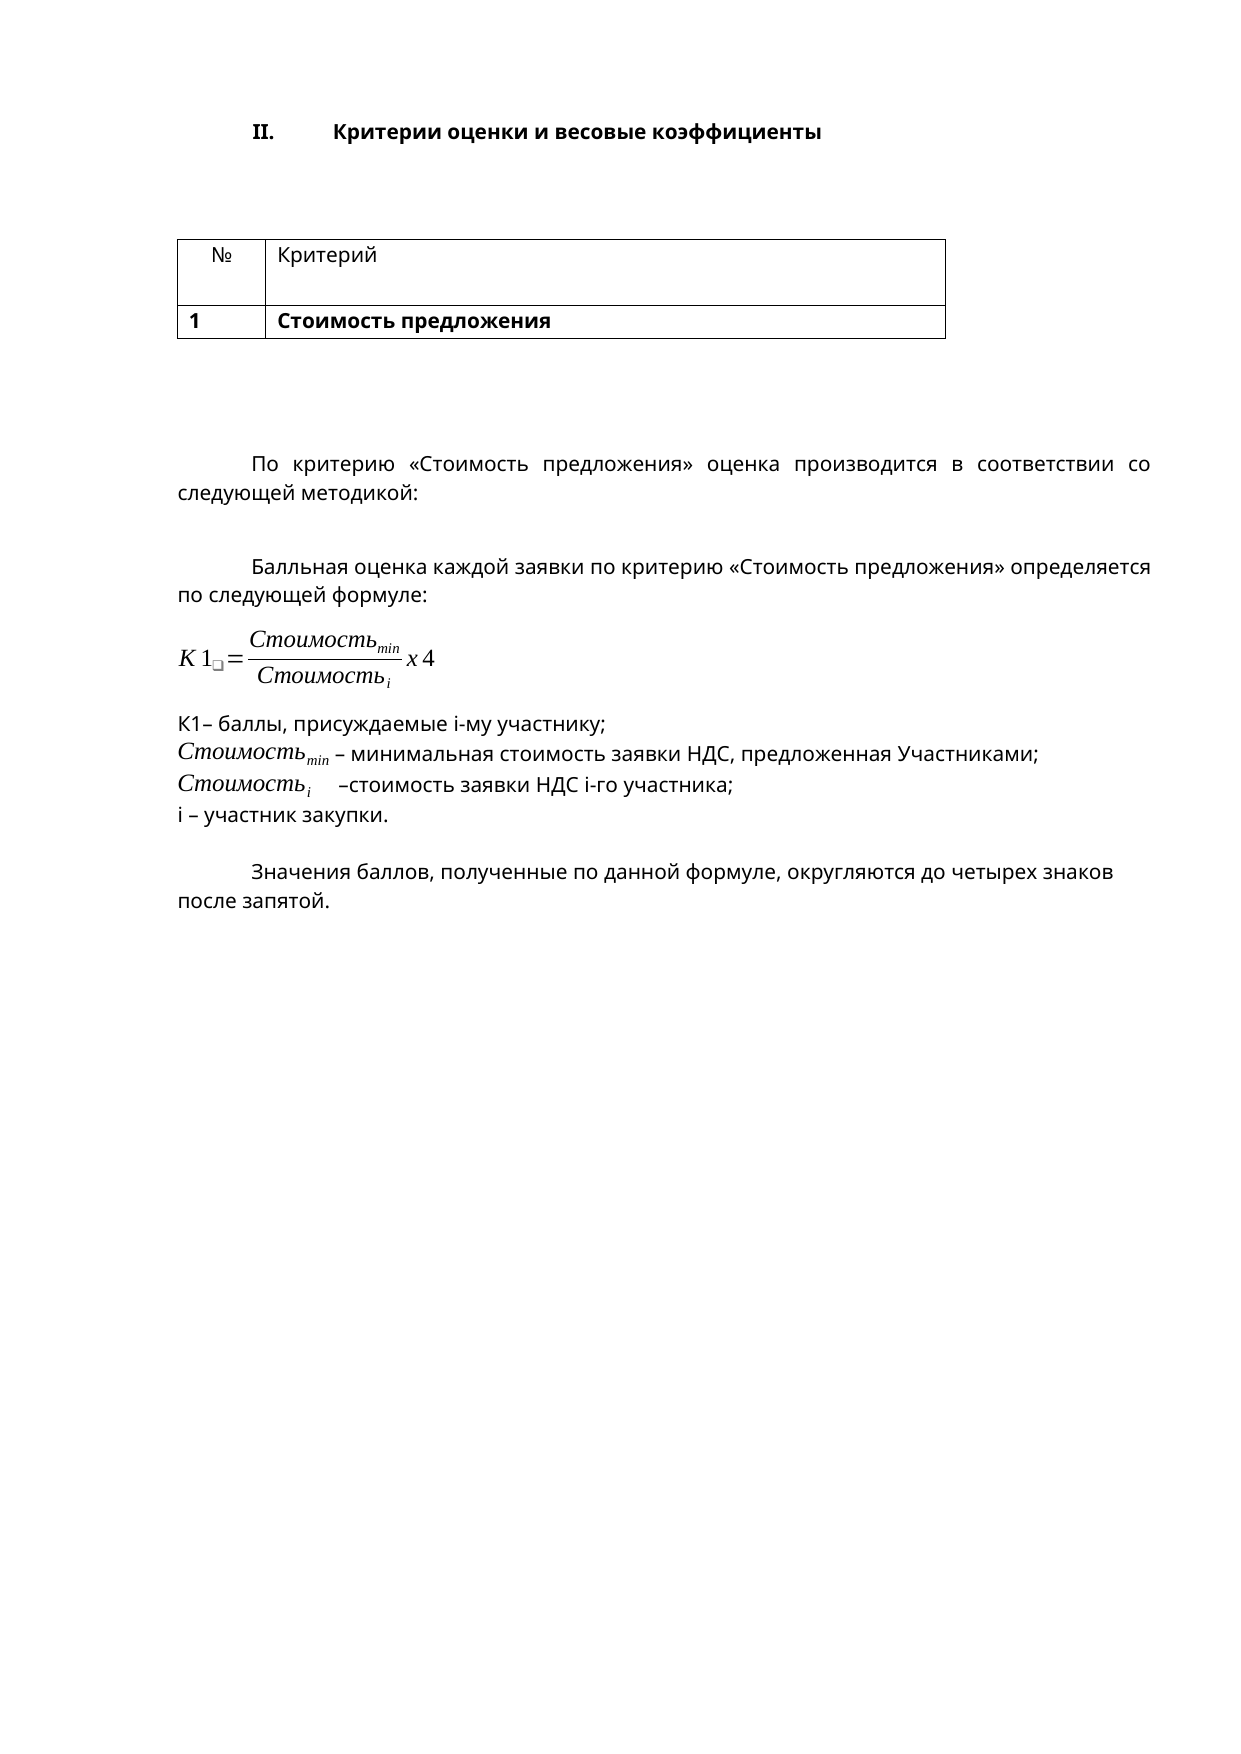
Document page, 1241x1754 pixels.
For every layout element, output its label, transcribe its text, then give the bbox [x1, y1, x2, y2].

text К1– баллы, присуждаемые i-му участнику; [177, 709, 1152, 738]
text Значения баллов, полученные по данной формуле, округляются до четырех знаков после запятой. [177, 857, 1152, 914]
text i – участник закупки. [177, 801, 1152, 829]
text – минимальная стоимость заявки НДС, предложенная Участниками; [177, 738, 1152, 769]
list Критерии оценки и весовые коэффициенты [252, 117, 1152, 146]
table_cell 1 [178, 306, 265, 338]
text По критерию «Стоимость предложения» оценка производится в соответствии со следующей методикой: [177, 449, 1152, 506]
table_header Критерий [266, 240, 945, 305]
text –стоимость заявки НДС i-го участника; [177, 769, 1152, 801]
table_cell Стоимость предложения [266, 306, 945, 338]
text Балльная оценка каждой заявки по критерию «Стоимость предложения» определяется по следующей формуле: [177, 552, 1152, 609]
table_header № [178, 240, 265, 305]
